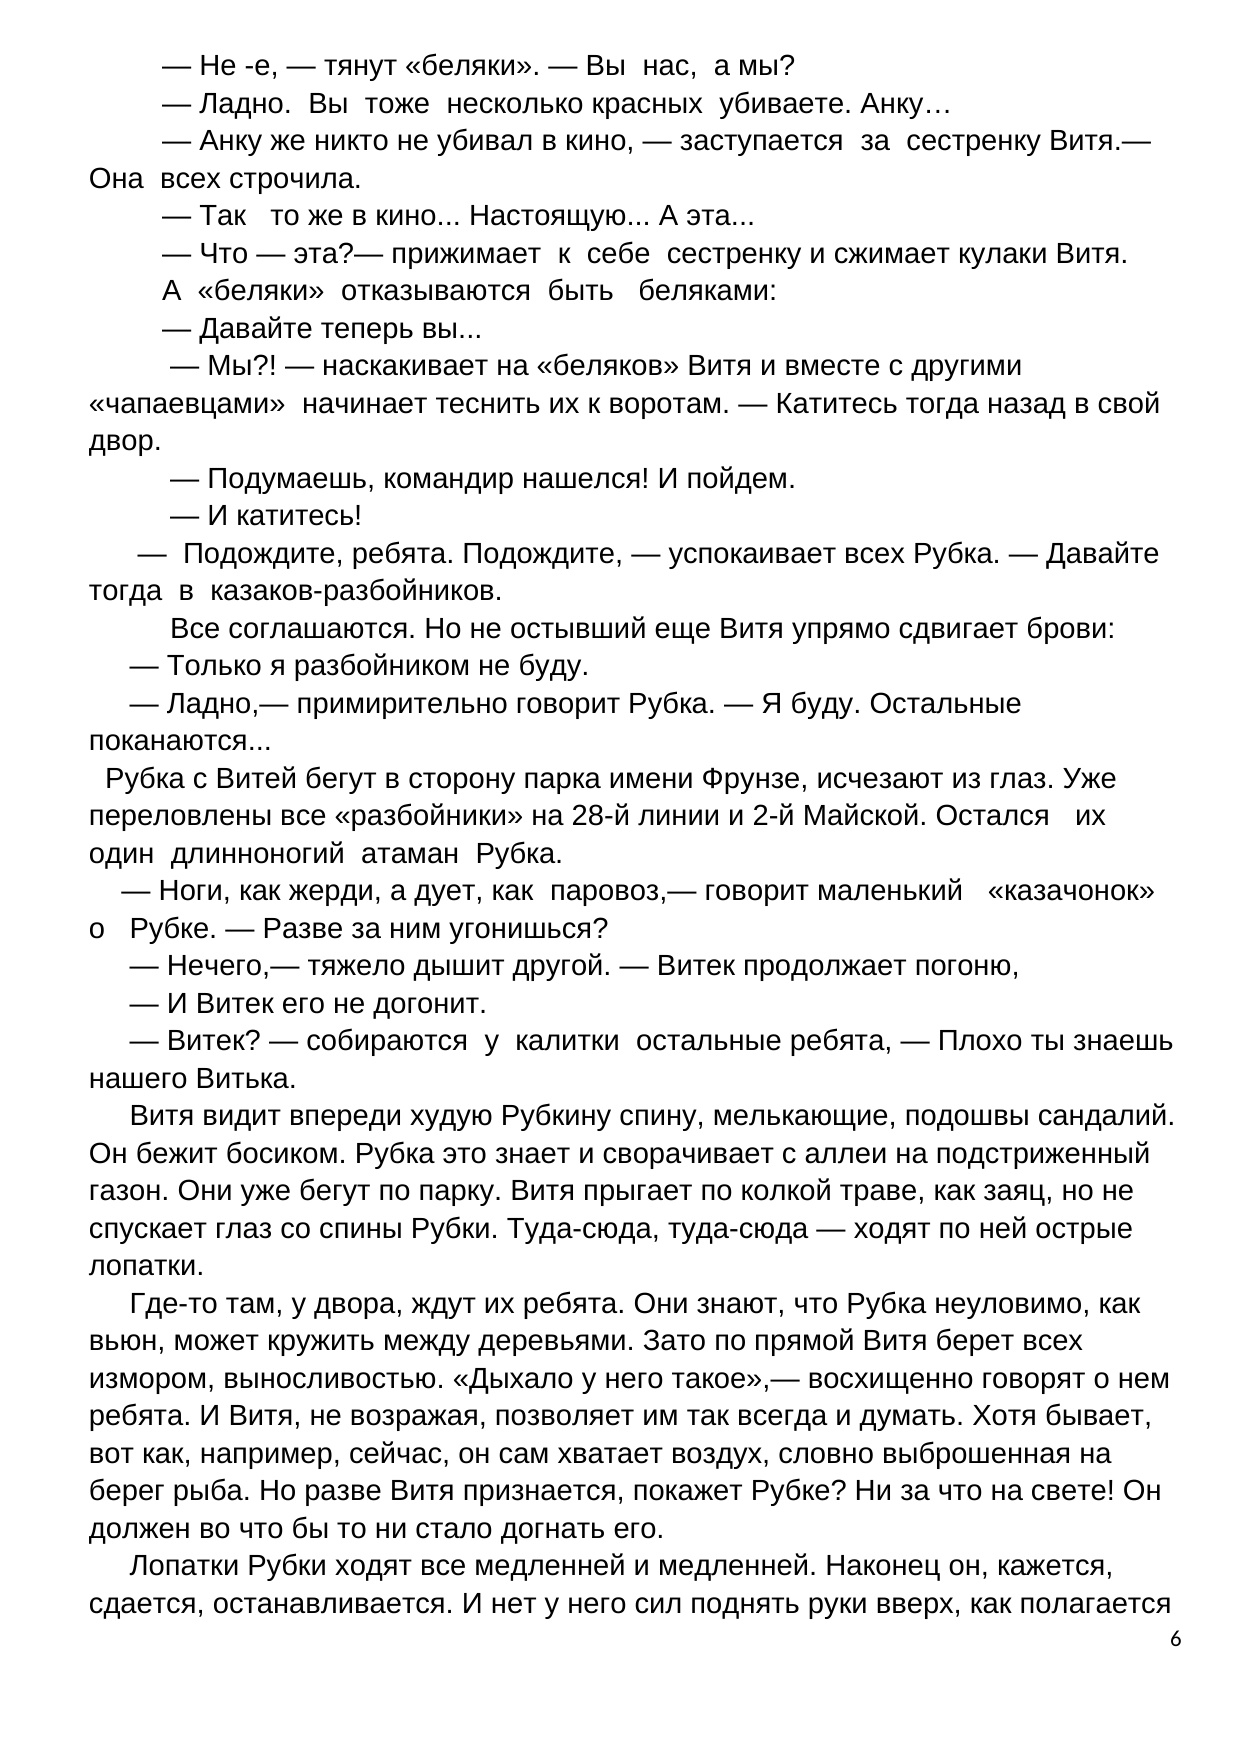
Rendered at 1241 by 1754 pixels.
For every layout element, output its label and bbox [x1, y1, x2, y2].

text [89, 44, 1181, 1619]
